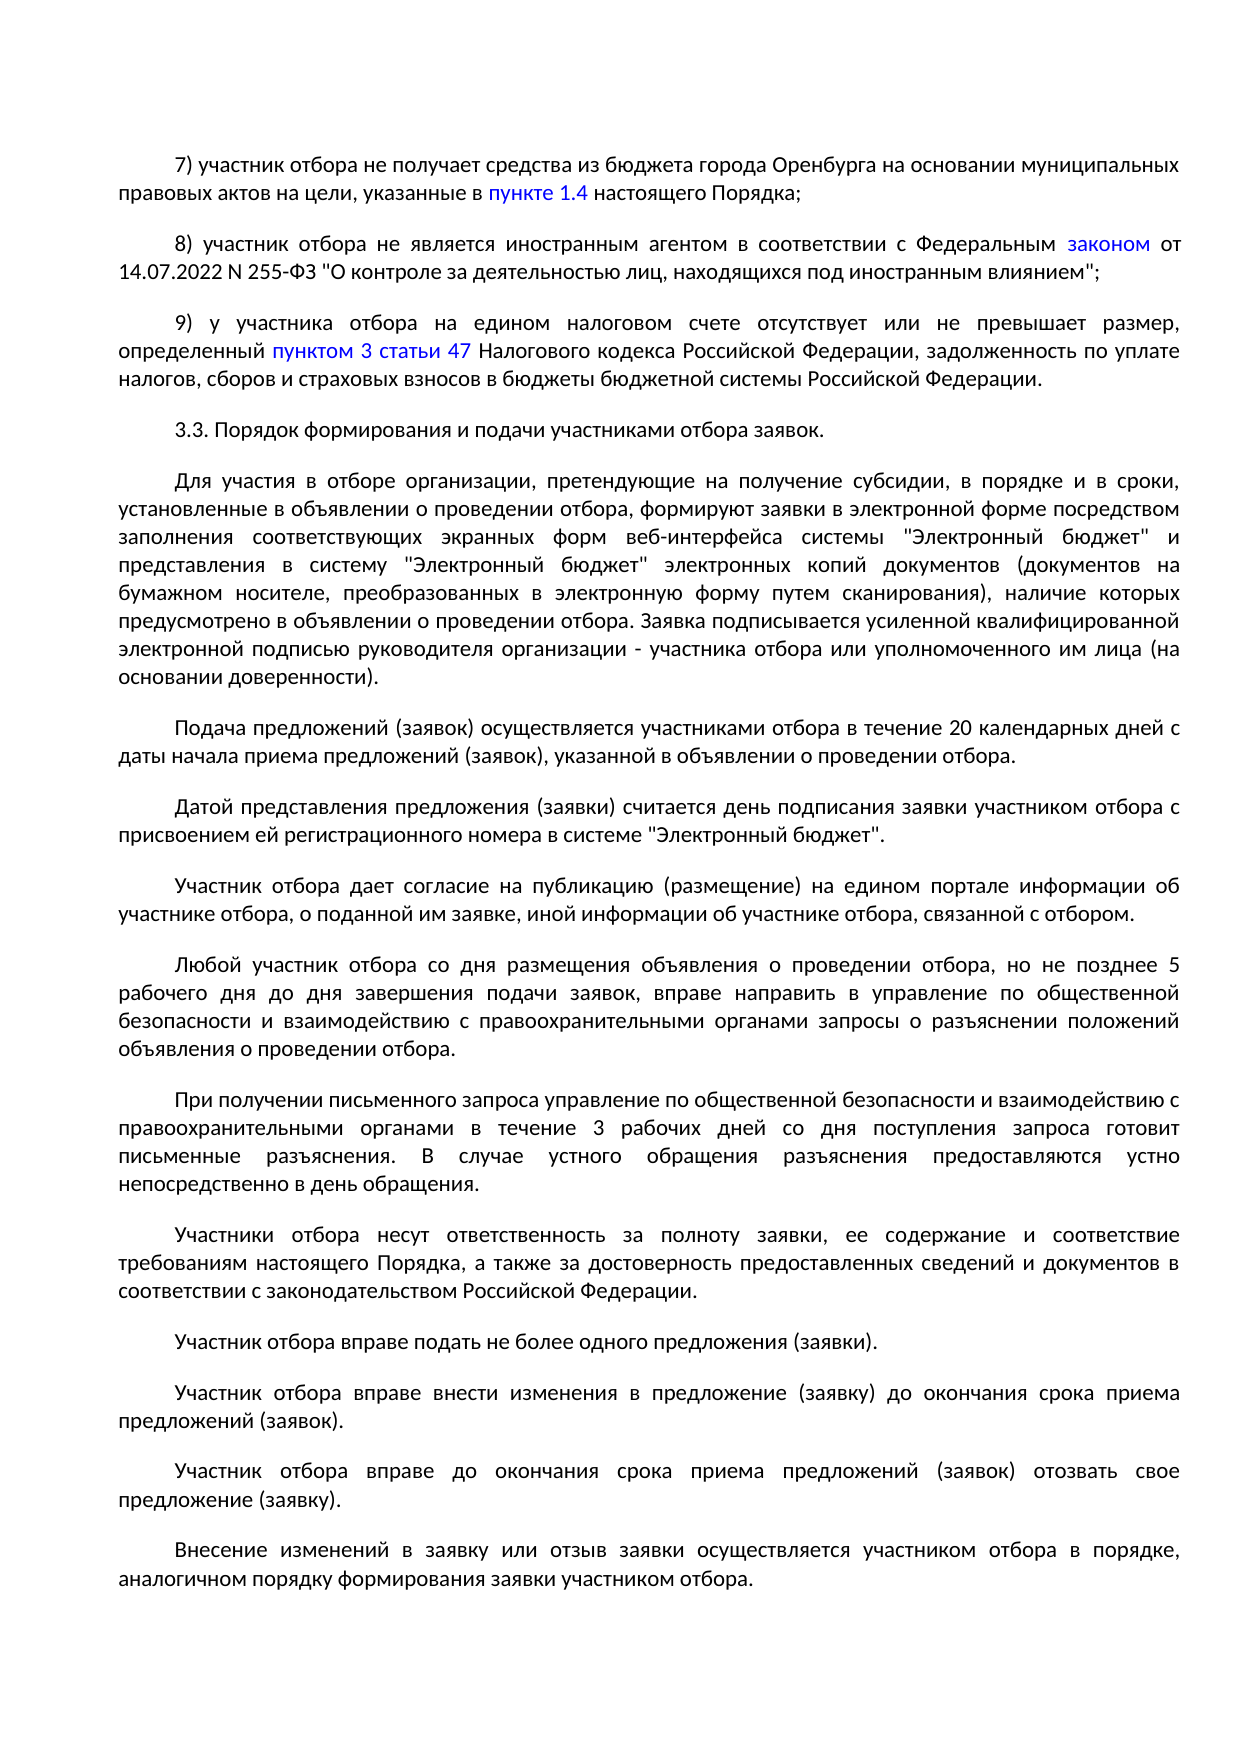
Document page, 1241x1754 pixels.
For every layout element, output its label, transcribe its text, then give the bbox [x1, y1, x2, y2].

text 3.3. Порядок формирования и подачи участниками отбора заявок. [118, 415, 1181, 443]
text 9) у участника отбора на едином налоговом счете отсутствует или не превышает размер, определенный пунктом 3 статьи 47 Налогового кодекса Российской Федерации, задолженность по уплате налогов, сборов и страховых взносов в бюджеты бюджетной системы Российской Федерации. [118, 308, 1181, 392]
text Участник отбора вправе до окончания срока приема предложений (заявок) отозвать свое предложение (заявку). [118, 1457, 1181, 1513]
text 7) участник отбора не получает средства из бюджета города Оренбурга на основании муниципальных правовых актов на цели, указанные в пункте 1.4 настоящего Порядка; [118, 150, 1181, 206]
text Участник отбора дает согласие на публикацию (размещение) на едином портале информации об участнике отбора, о поданной им заявке, иной информации об участнике отбора, связанной с отбором. [118, 871, 1181, 927]
text Любой участник отбора со дня размещения объявления о проведении отбора, но не позднее 5 рабочего дня до дня завершения подачи заявок, вправе направить в управление по общественной безопасности и взаимодействию с правоохранительными органами запросы о разъяснении положений объявления о проведении отбора. [118, 950, 1181, 1062]
text Участник отбора вправе внести изменения в предложение (заявку) до окончания срока приема предложений (заявок). [118, 1378, 1181, 1434]
text Датой представления предложения (заявки) считается день подписания заявки участником отбора с присвоением ей регистрационного номера в системе "Электронный бюджет". [118, 792, 1181, 848]
text Внесение изменений в заявку или отзыв заявки осуществляется участником отбора в порядке, аналогичном порядку формирования заявки участником отбора. [118, 1536, 1181, 1592]
text Участники отбора несут ответственность за полноту заявки, ее содержание и соответствие требованиям настоящего Порядка, а также за достоверность предоставленных сведений и документов в соответствии с законодательством Российской Федерации. [118, 1220, 1181, 1304]
text 8) участник отбора не является иностранным агентом в соответствии с Федеральным законом от 14.07.2022 N 255-ФЗ "О контроле за деятельностью лиц, находящихся под иностранным влиянием"; [118, 229, 1181, 285]
text Для участия в отборе организации, претендующие на получение субсидии, в порядке и в сроки, установленные в объявлении о проведении отбора, формируют заявки в электронной форме посредством заполнения соответствующих экранных форм веб-интерфейса системы "Электронный бюджет" и представления в систему "Электронный бюджет" электронных копий документов (документов на бумажном носителе, преобразованных в электронную форму путем сканирования), наличие которых предусмотрено в объявлении о проведении отбора. Заявка подписывается усиленной квалифицированной электронной подписью руководителя организации - участника отбора или уполномоченного им лица (на основании доверенности). [118, 466, 1181, 690]
text При получении письменного запроса управление по общественной безопасности и взаимодействию с правоохранительными органами в течение 3 рабочих дней со дня поступления запроса готовит письменные разъяснения. В случае устного обращения разъяснения предоставляются устно непосредственно в день обращения. [118, 1085, 1181, 1197]
text Участник отбора вправе подать не более одного предложения (заявки). [118, 1327, 1181, 1355]
text Подача предложений (заявок) осуществляется участниками отбора в течение 20 календарных дней с даты начала приема предложений (заявок), указанной в объявлении о проведении отбора. [118, 713, 1181, 769]
